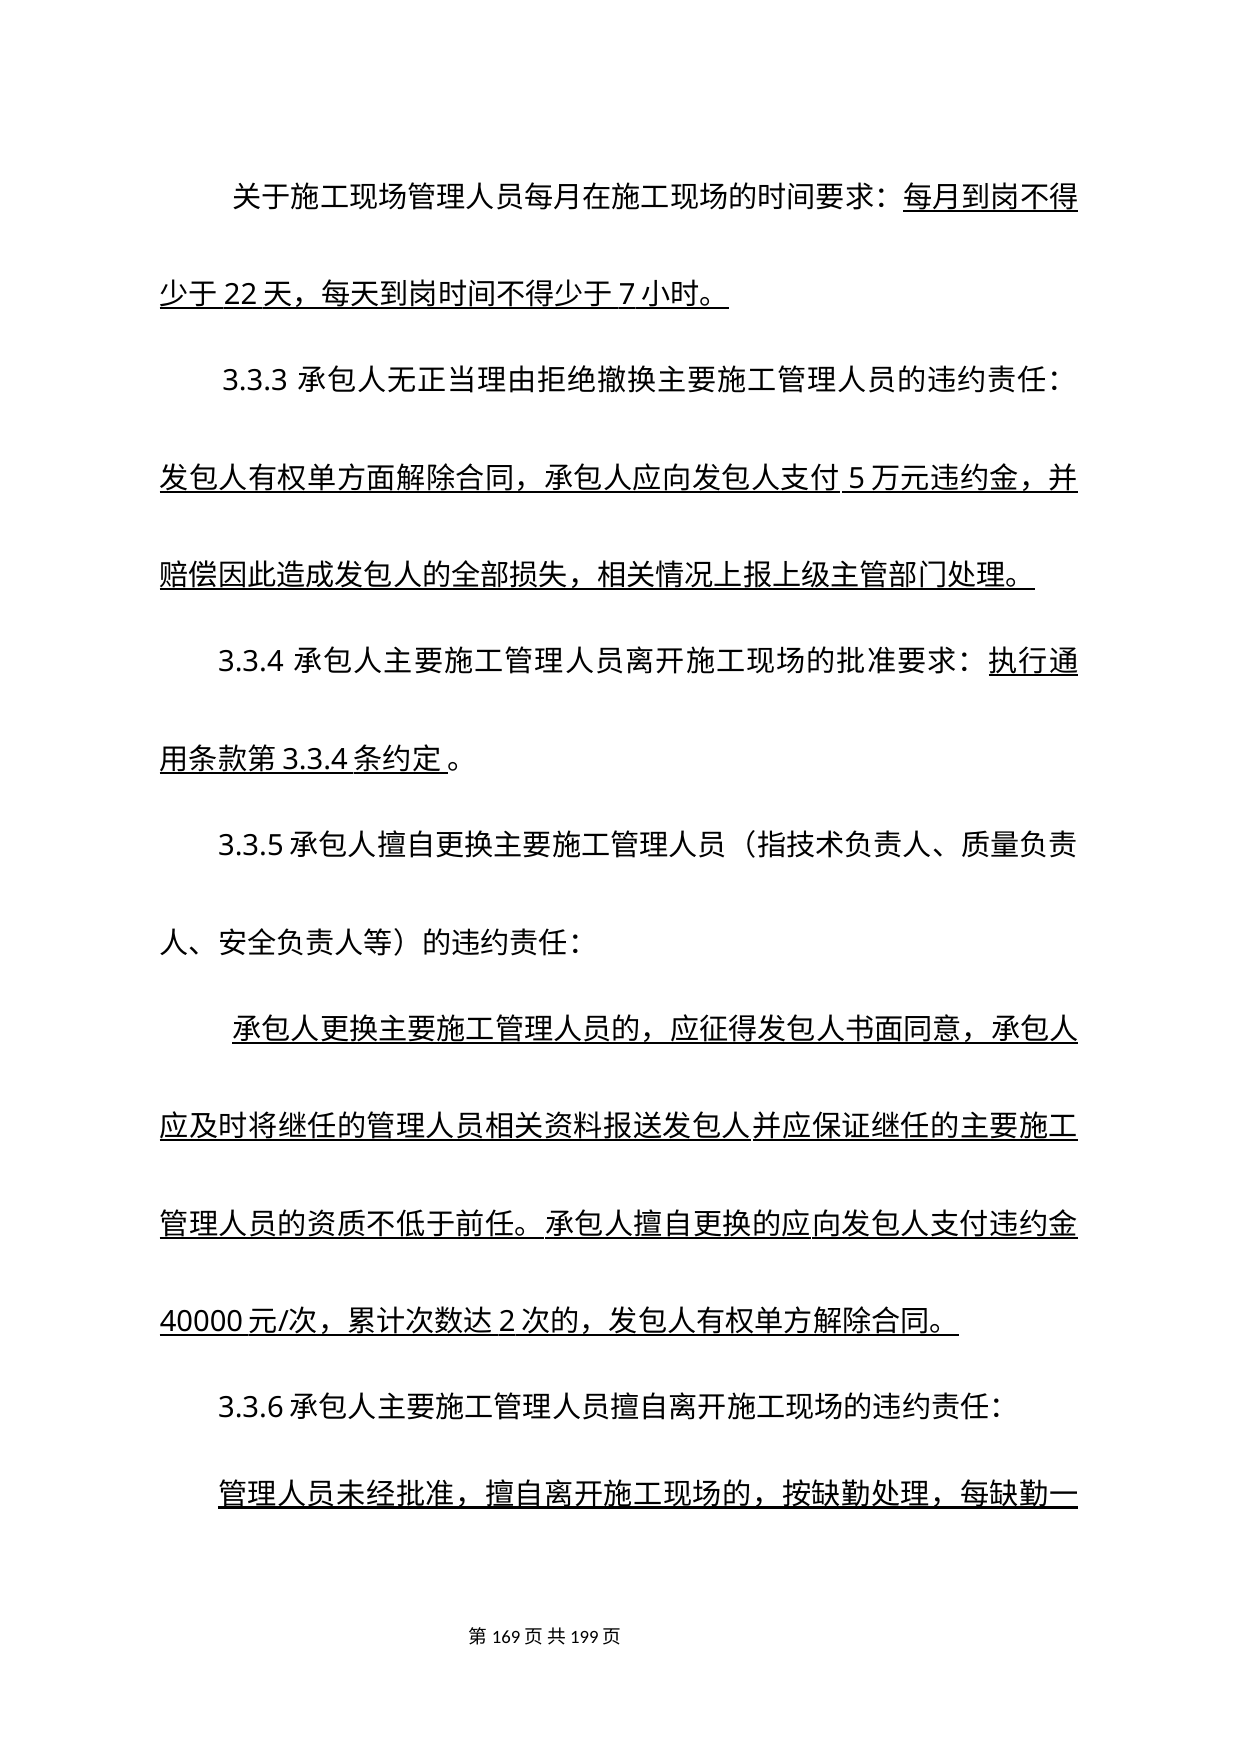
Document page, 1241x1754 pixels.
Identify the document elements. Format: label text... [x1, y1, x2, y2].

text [159, 1459, 1078, 1524]
text 3.3.6承包人主要施工管理人员擅自离开施工现场的违约责任： [159, 1373, 1078, 1438]
text 3.3.3 承包人无正当理由拒绝撤换主要施工管理人员的违约责任： 发包人有权单方面解除合同，承包人应向发包人支付5万元违约金，并赔偿因此造成发包人的全部损失，相关情况上报上级主管部门处理。 [159, 346, 1078, 606]
text 3.3.5承包人擅自更换主要施工管理人员（指技术负责人、质量负责人、安全负责人等）的违约责任： [159, 810, 1078, 973]
text 关于施工现场管理人员每月在施工现场的时间要求：每月到岗不得少于22天，每天到岗时间不得少于7小时。 [159, 162, 1078, 324]
text 3.3.4 承包人主要施工管理人员离开施工现场的批准要求：执行通用条款第3.3.4条约定 。 [159, 627, 1078, 789]
text 承包人更换主要施工管理人员的，应征得发包人书面同意，承包人应及时将继任的管理人员相关资料报送发包人并应保证继任的主要施工管理人员的资质不低于前任。承包人擅自更换的应向发包人支付违约金40000元/次，累计次数达2次的，发包人有权单方解除合同。 [159, 994, 1078, 1352]
